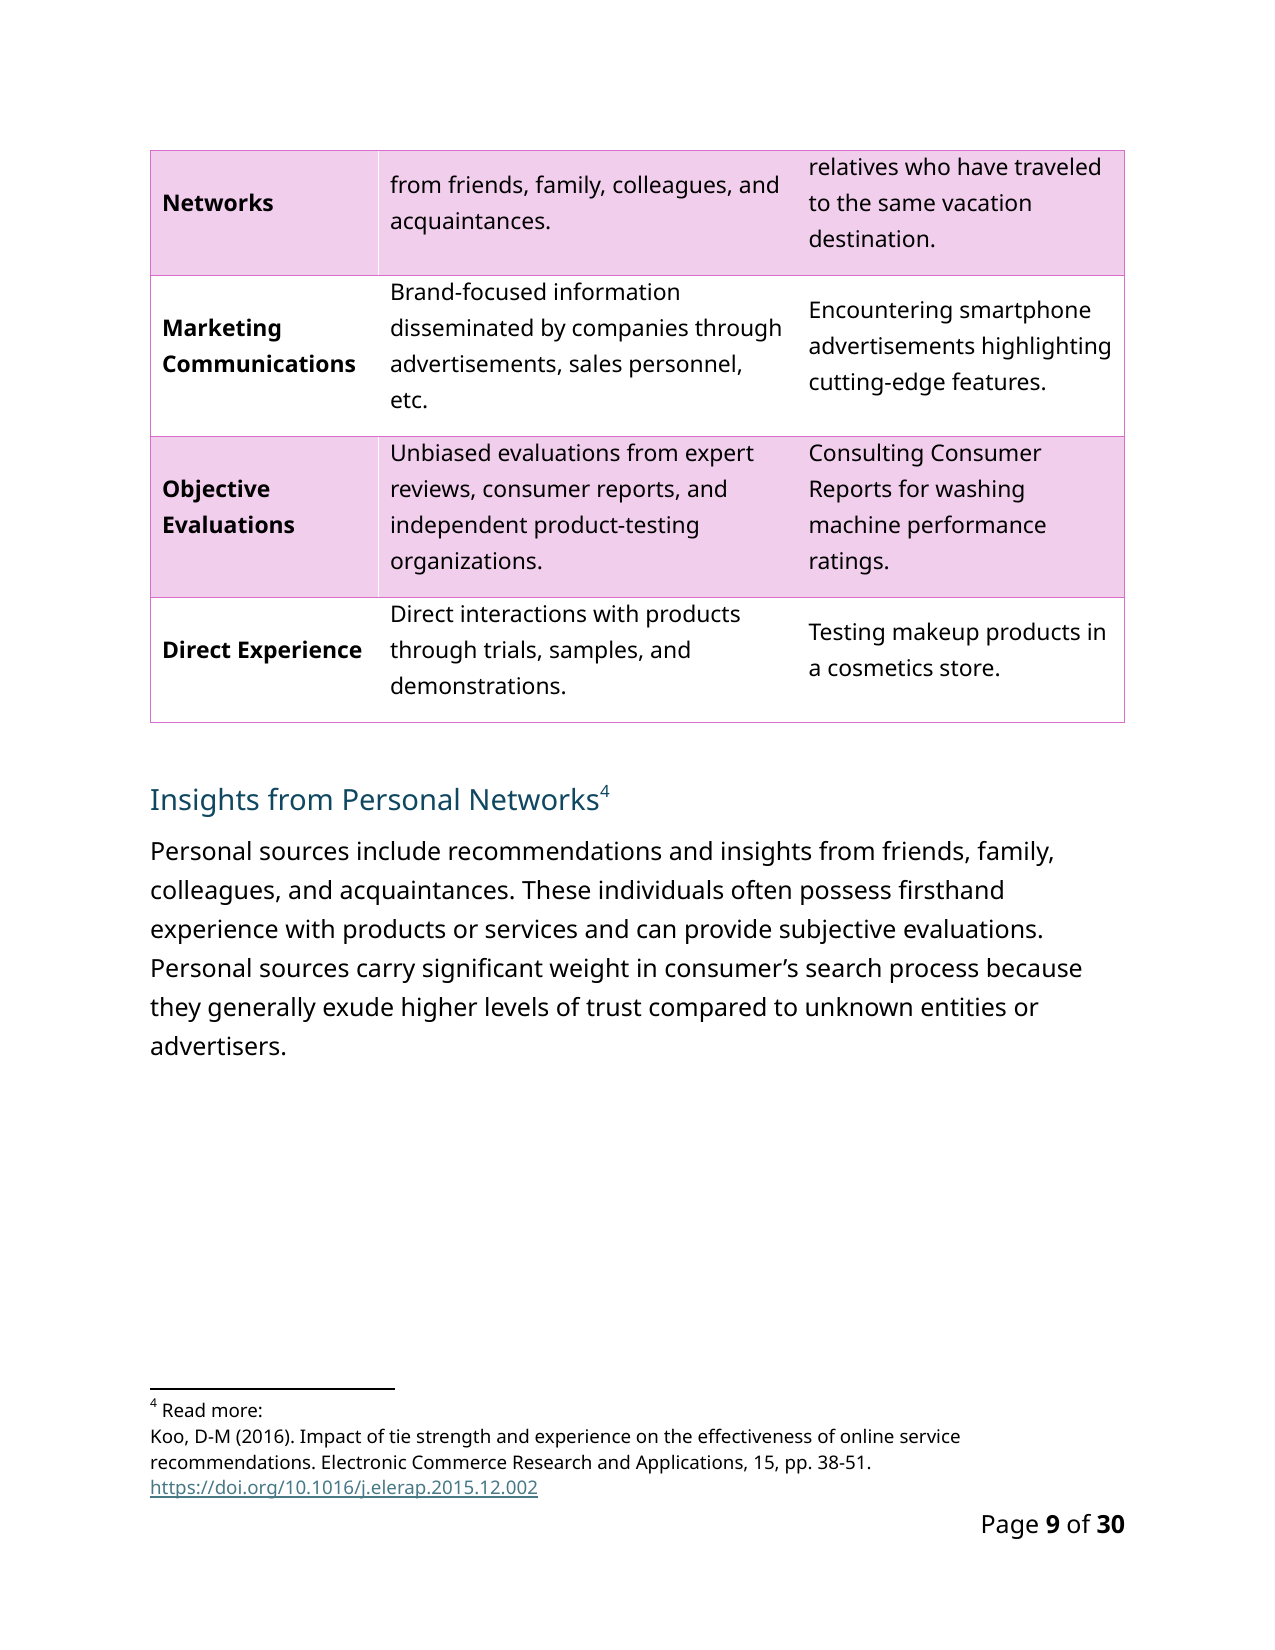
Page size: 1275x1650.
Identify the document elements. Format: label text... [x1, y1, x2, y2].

table_cell Objective Evaluations [151, 437, 378, 597]
table_cell Brand-focused information disseminated by companies through advertisements, sales personnel, etc. [379, 276, 797, 436]
table_cell Direct interactions with products through trials, samples, and demonstrations. [379, 598, 797, 722]
text Personal sources include recommendations and insights from friends, family, colleagues, and acquaintances. These individuals often possess firsthand experience with products or services and can provide subjective evaluations. Personal sources carry significant weight in consumer’s search process because they generally exude higher levels of trust compared to unknown entities or advertisers. [150, 833, 1125, 1063]
table_cell Marketing Communications [151, 276, 378, 436]
subtitle Insights from Personal Networks [150, 779, 1125, 819]
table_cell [379, 151, 797, 275]
table_cell Direct Experience [151, 598, 378, 722]
table_cell Testing makeup products in a cosmetics store. [797, 598, 1124, 722]
table_cell Personal Networks [151, 151, 378, 275]
table_cell Unbiased evaluations from expert reviews, consumer reports, and independent product-testing organizations. [379, 437, 797, 597]
table_cell Consulting Consumer Reports for washing machine performance ratings. [797, 437, 1124, 597]
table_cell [797, 151, 1124, 275]
table_cell Encountering smartphone advertisements highlighting cutting-edge features. [797, 276, 1124, 436]
